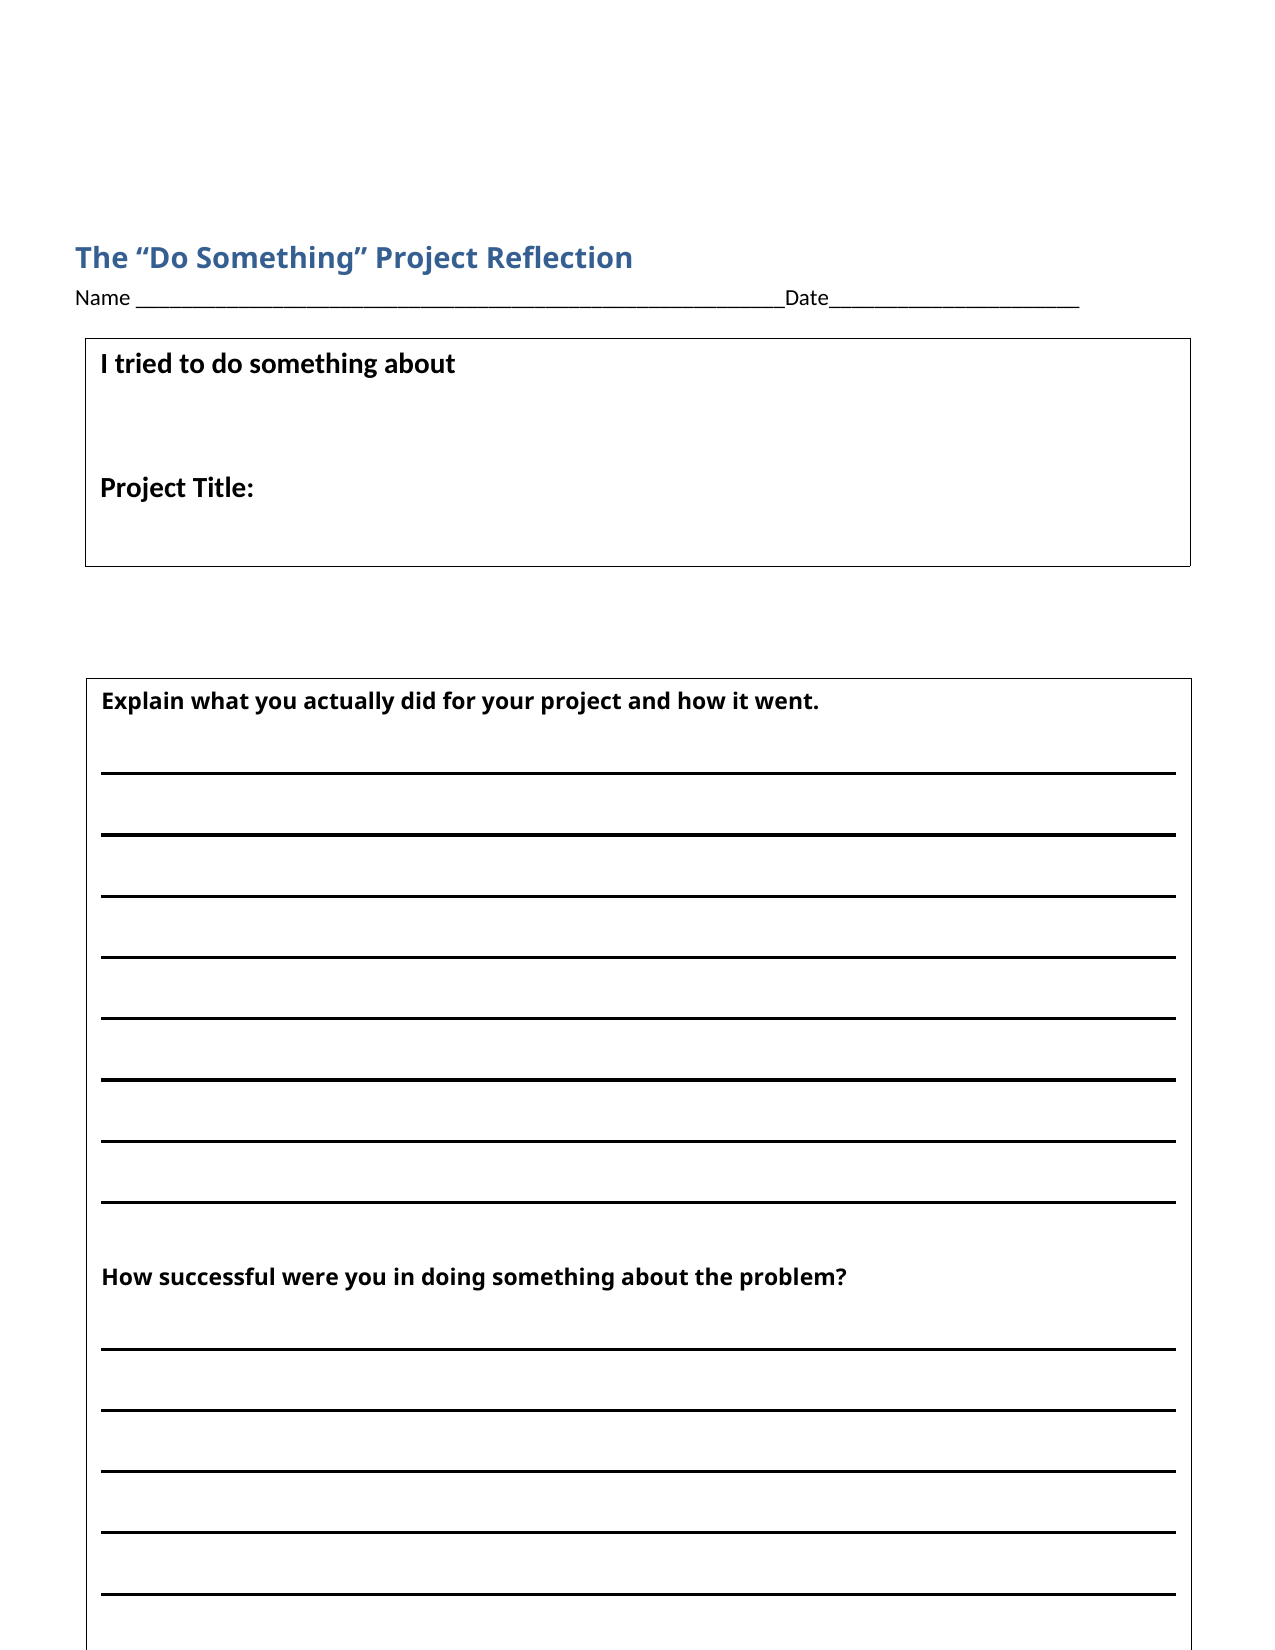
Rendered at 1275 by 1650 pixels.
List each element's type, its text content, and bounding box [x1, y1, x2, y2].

subtitle The “Do Something” Project Reflection [75, 237, 1200, 277]
text Name _________________________________________________________Date______________________ [75, 283, 1200, 311]
